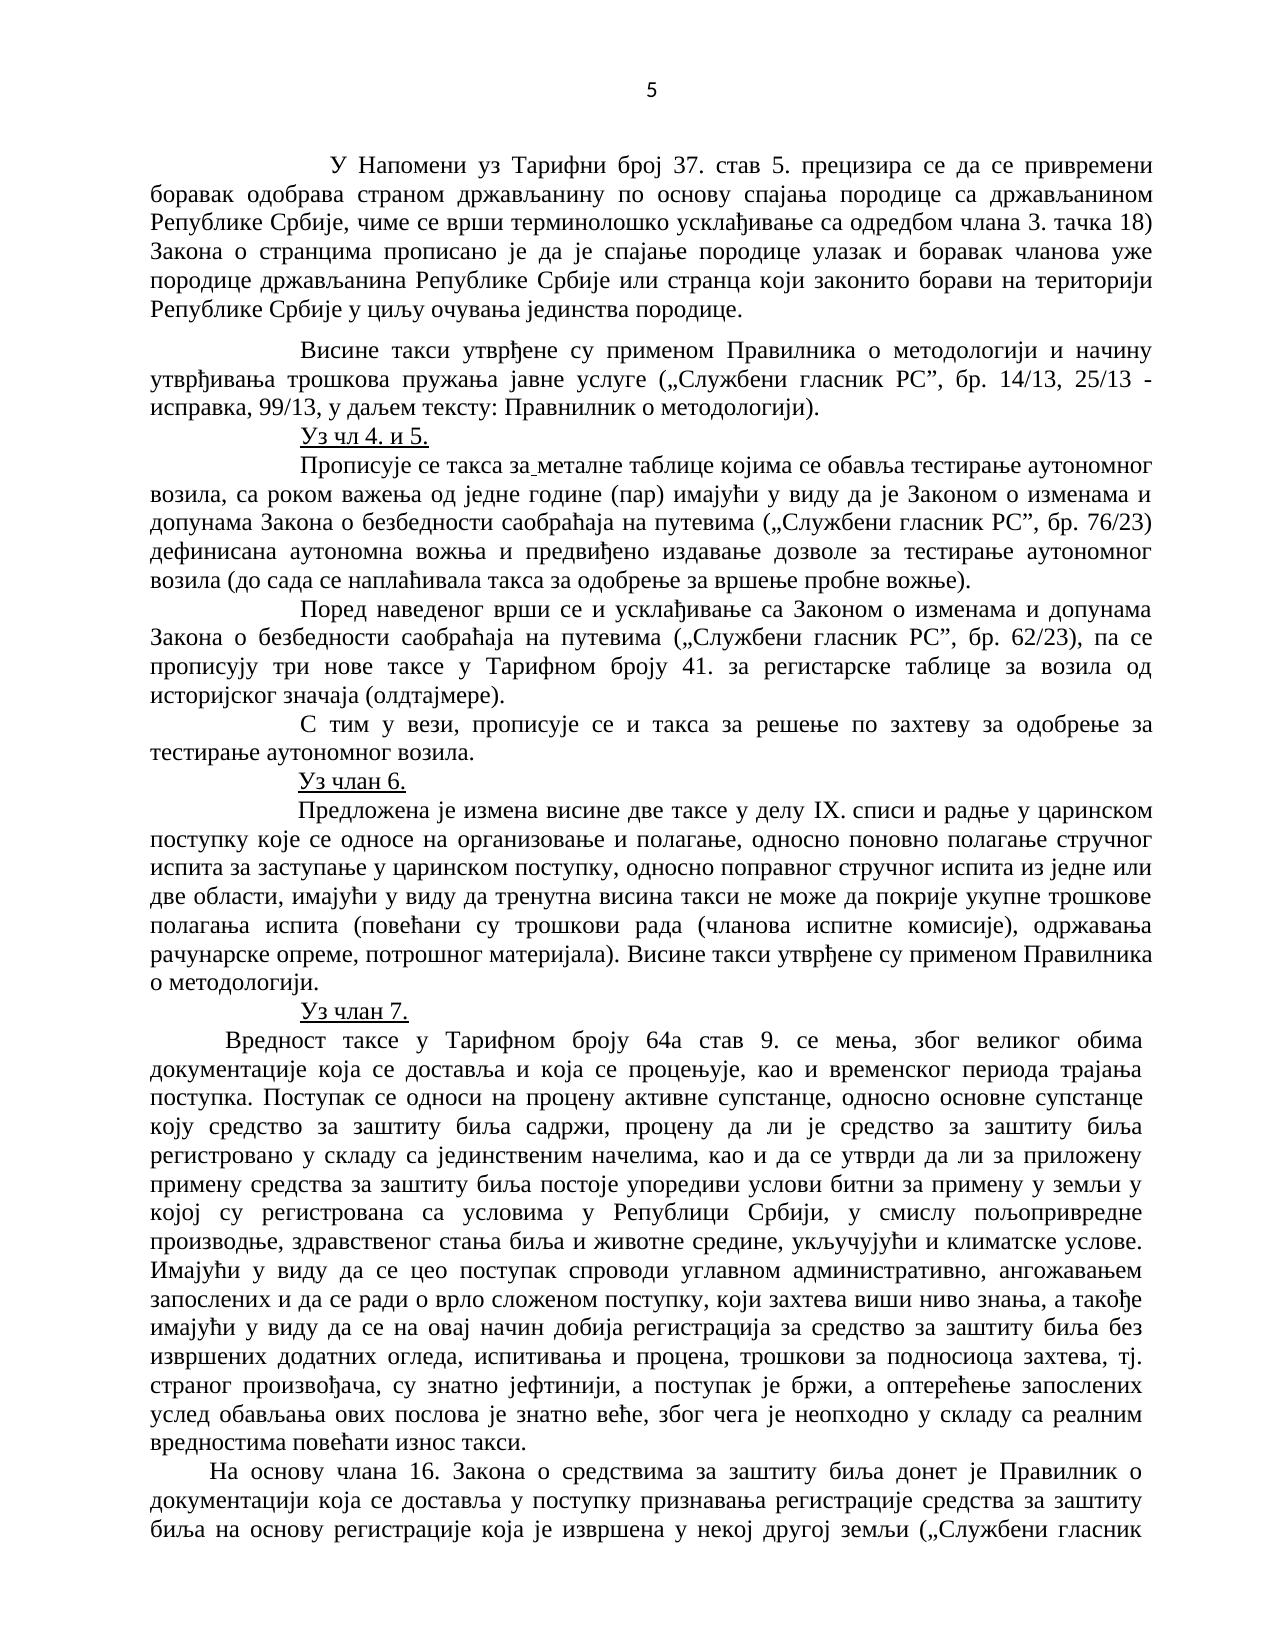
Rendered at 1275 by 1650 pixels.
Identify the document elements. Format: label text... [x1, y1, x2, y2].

text Вредност таксе у Тарифном броју 64а став 9. се мења, због великог обима документације која се доставља и која се процењује, као и временског периода трајања поступка. Поступак се односи на процену активне супстанце, односно основне супстанце коју средство за заштиту биља садржи, процену да ли је средство за заштиту биља регистровано у складу са јединственим начелима, као и да се утврди да ли за приложену примену средства за заштиту биља постоје упоредиви услови битни за примену у земљи у којој су регистрована са условима у Републици Србији, у смислу пољопривредне производње, здравственог стања биља и животне средине, укључујући и климатске услове. Имајући у виду да се цео поступак спроводи углавном административно, ангожавањем запослених и да се ради о врло сложеном поступку, који захтева виши ниво знања, а такође имајући у виду да се на овај начин добија регистрација за средство за заштиту биља без извршених додатних огледа, испитивања и процена, трошкови за подносиоца захтева, тј. страног произвођача, су знатно јефтинији, а поступак је бржи, а оптерећење запослених услед обављања ових послова је знатно веће, због чега је неопходно у складу са реалним вредностима повећати износ такси. [150, 1025, 1144, 1456]
text Поред наведеног врши се и усклађивање са Законом о изменама и допунама Закона о безбедности саобраћаја на путевима („Службени гласник РСˮ, бр. 62/23), па се прописују три нове таксе у Тарифном броју 41. за регистарске таблице за возила од историјског значаја (олдтајмере). [150, 594, 1153, 709]
subtitle Предложена је измена висине две таксе у делу IX. списи и радње у царинском поступку које се односе на oргaнизoвaњe и пoлaгaњe, односно поновно полагање стручнoг испитa зa зaступaњe у цaринскoм пoступку, односно поправног стручног испита из једне или две области, имајући у виду да тренутна висина такси не може да покрије укупне трошкове полагања испита (повећани су трошкови рада (чланова испитне комисије), одржавања рачунарске опреме, потрошног материјала). Висине такси утврђене су применом Правилника о методологији. [150, 795, 1153, 996]
text Прописује се такса за металне таблице којима се обавља тестирање аутономног возила, са роком важења од једне године (пар) имајући у виду да је Законом о изменама и допунама Закона о безбедности саобраћаја на путевима („Службени гласник РСˮ, бр. 76/23) дефинисана аутономна вожња и предвиђено издавање дозволе за тестирање аутономног возила (до сада се наплаћивала такса за одобрење за вршење пробне вожње). [150, 450, 1153, 594]
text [150, 1456, 1144, 1542]
text У Напомени уз Тарифни број 37. став 5. прецизира се да се привремени боравак одобрава страном држављанину по основу спајања породице са држављанином Републике Србије, чиме се врши терминолошко усклађивање са одредбом члана 3. тачка 18) Закона о странцима прописано је да је спајање породице улазак и боравак чланова уже породице држављанина Републике Србије или странца који законито борави на територији Републике Србије у циљу очувања јединства породице. [150, 150, 1154, 322]
subtitle Уз члан 6. [150, 766, 1153, 795]
text С тим у вези, прописује се и такса за решење по захтеву за одобрење за тестирање аутономног возила. [150, 709, 1153, 766]
text Висине такси утврђене су применом Правилника о методологији и начину утврђивања трошкова пружања јавне услуге („Службени гласник РСˮ, бр. 14/13, 25/13 - исправка, 99/13, у даљем тексту: Правнилник о методологији). [150, 335, 1153, 421]
text Уз члан 7. [150, 996, 1153, 1025]
text Уз чл 4. и 5. [150, 421, 1153, 450]
